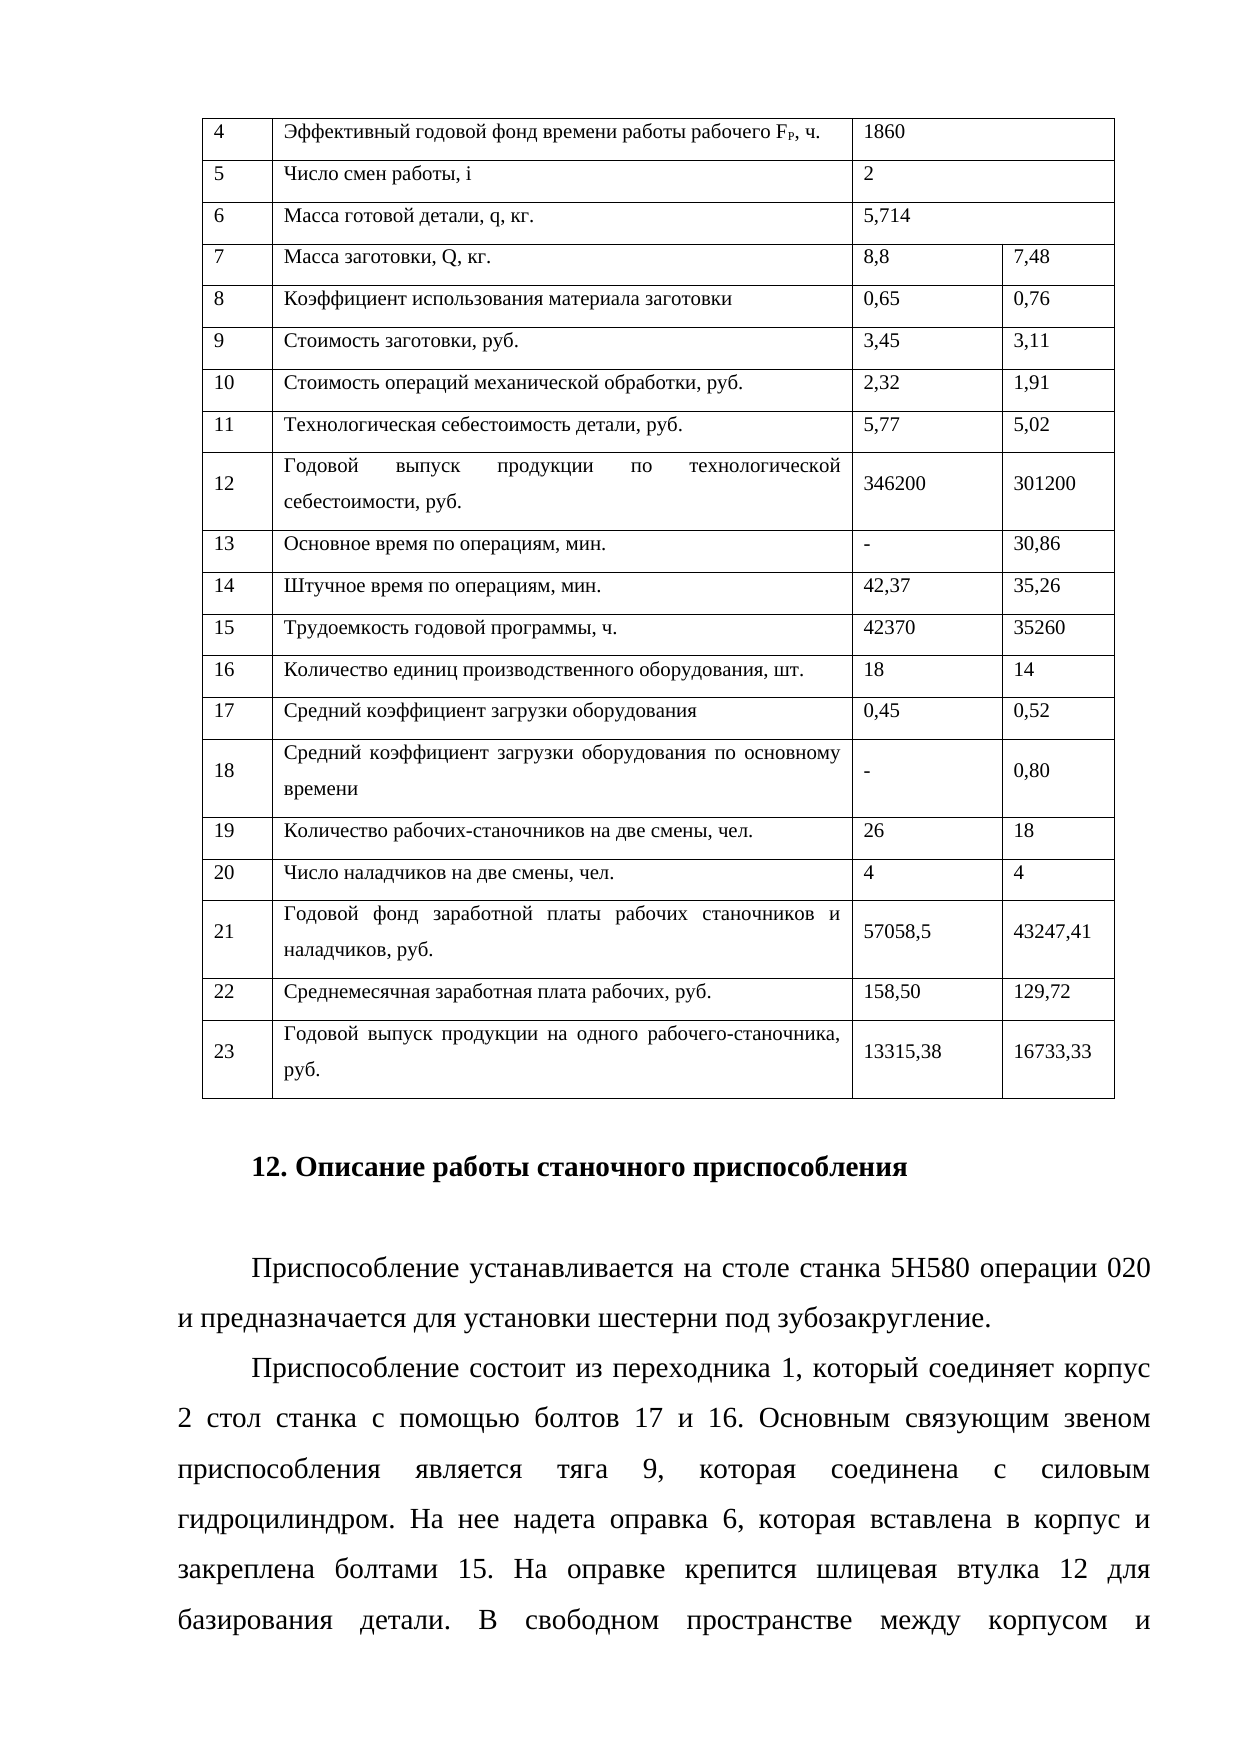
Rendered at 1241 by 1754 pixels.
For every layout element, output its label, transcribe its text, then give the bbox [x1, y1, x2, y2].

table_cell 5,02 [1003, 412, 1114, 452]
text Приспособление устанавливается на столе станка 5Н580 операции 020 и предназначается для установки шестерни под зубозакругление. [177, 1250, 1152, 1333]
table_cell 0,65 [853, 286, 1002, 327]
table_cell 4 [1003, 860, 1114, 900]
table_cell 2 [853, 161, 1114, 202]
table_cell 1860 [853, 119, 1114, 160]
table_cell 8,8 [853, 245, 1002, 285]
table_cell Коэффициент использования материала заготовки [273, 286, 852, 327]
table_cell Средний коэффициент загрузки оборудования по основному времени [273, 740, 852, 817]
table_cell 129,72 [1003, 979, 1114, 1020]
table_cell 18 [203, 740, 272, 817]
table_cell Годовой фонд заработной платы рабочих станочников и наладчиков, руб. [273, 901, 852, 978]
table_cell Масса заготовки, Q, кг. [273, 245, 852, 285]
table_cell Технологическая себестоимость детали, руб. [273, 412, 852, 452]
table_cell 16 [203, 656, 272, 697]
table_cell 4 [853, 860, 1002, 900]
table_cell 346200 [853, 453, 1002, 530]
table_cell 3,45 [853, 328, 1002, 369]
table_cell Масса готовой детали, q, кг. [273, 203, 852, 243]
table_cell Стоимость операций механической обработки, руб. [273, 370, 852, 411]
table_cell 13 [203, 531, 272, 572]
table_cell 15 [203, 615, 272, 655]
table_cell 0,52 [1003, 698, 1114, 739]
table_cell Годовой выпуск продукции на одного рабочего-станочника, руб. [273, 1021, 852, 1098]
table_cell 6 [203, 203, 272, 243]
table_cell 8 [203, 286, 272, 327]
table_cell 0,45 [853, 698, 1002, 739]
table_cell 11 [203, 412, 272, 452]
table_cell Эффективный годовой фонд времени работы рабочего FР, ч. [273, 119, 852, 160]
table_cell 2,32 [853, 370, 1002, 411]
table_cell 3,11 [1003, 328, 1114, 369]
table_cell 158,50 [853, 979, 1002, 1020]
table_cell 14 [1003, 656, 1114, 697]
table_cell Стоимость заготовки, руб. [273, 328, 852, 369]
table_cell 13315,38 [853, 1021, 1002, 1098]
table_cell Количество рабочих-станочников на две смены, чел. [273, 818, 852, 858]
table_cell 30,86 [1003, 531, 1114, 572]
table_cell 4 [203, 119, 272, 160]
table_cell Основное время по операциям, мин. [273, 531, 852, 572]
table_cell 43247,41 [1003, 901, 1114, 978]
table_cell 5,77 [853, 412, 1002, 452]
table_cell 26 [853, 818, 1002, 858]
table_cell Годовой выпуск продукции по технологической себестоимости, руб. [273, 453, 852, 530]
table_cell 18 [853, 656, 1002, 697]
table_cell Среднемесячная заработная плата рабочих, руб. [273, 979, 852, 1020]
table_cell 12 [203, 453, 272, 530]
table_cell 35,26 [1003, 573, 1114, 614]
table_cell 7,48 [1003, 245, 1114, 285]
table_cell 0,80 [1003, 740, 1114, 817]
table_cell 0,76 [1003, 286, 1114, 327]
table_cell 9 [203, 328, 272, 369]
table_cell 16733,33 [1003, 1021, 1114, 1098]
table_cell 14 [203, 573, 272, 614]
table_cell Трудоемкость годовой программы, ч. [273, 615, 852, 655]
table_cell Число смен работы, i [273, 161, 852, 202]
table_cell Число наладчиков на две смены, чел. [273, 860, 852, 900]
table_cell 42370 [853, 615, 1002, 655]
table_cell 35260 [1003, 615, 1114, 655]
table_cell - [853, 740, 1002, 817]
table_cell Количество единиц производственного оборудования, шт. [273, 656, 852, 697]
table_cell 19 [203, 818, 272, 858]
table_cell Средний коэффициент загрузки оборудования [273, 698, 852, 739]
table_cell 1,91 [1003, 370, 1114, 411]
table_cell 22 [203, 979, 272, 1020]
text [177, 1350, 1152, 1635]
table_cell 301200 [1003, 453, 1114, 530]
table_cell 5 [203, 161, 272, 202]
table_cell 18 [1003, 818, 1114, 858]
table_cell 20 [203, 860, 272, 900]
table_cell - [853, 531, 1002, 572]
text 12. Описание работы станочного приспособления [177, 1149, 1152, 1183]
table_cell 23 [203, 1021, 272, 1098]
table_cell 10 [203, 370, 272, 411]
table_cell 21 [203, 901, 272, 978]
table_cell Штучное время по операциям, мин. [273, 573, 852, 614]
table_cell 17 [203, 698, 272, 739]
table_cell 42,37 [853, 573, 1002, 614]
table_cell 7 [203, 245, 272, 285]
table_cell 57058,5 [853, 901, 1002, 978]
table_cell 5,714 [853, 203, 1114, 243]
